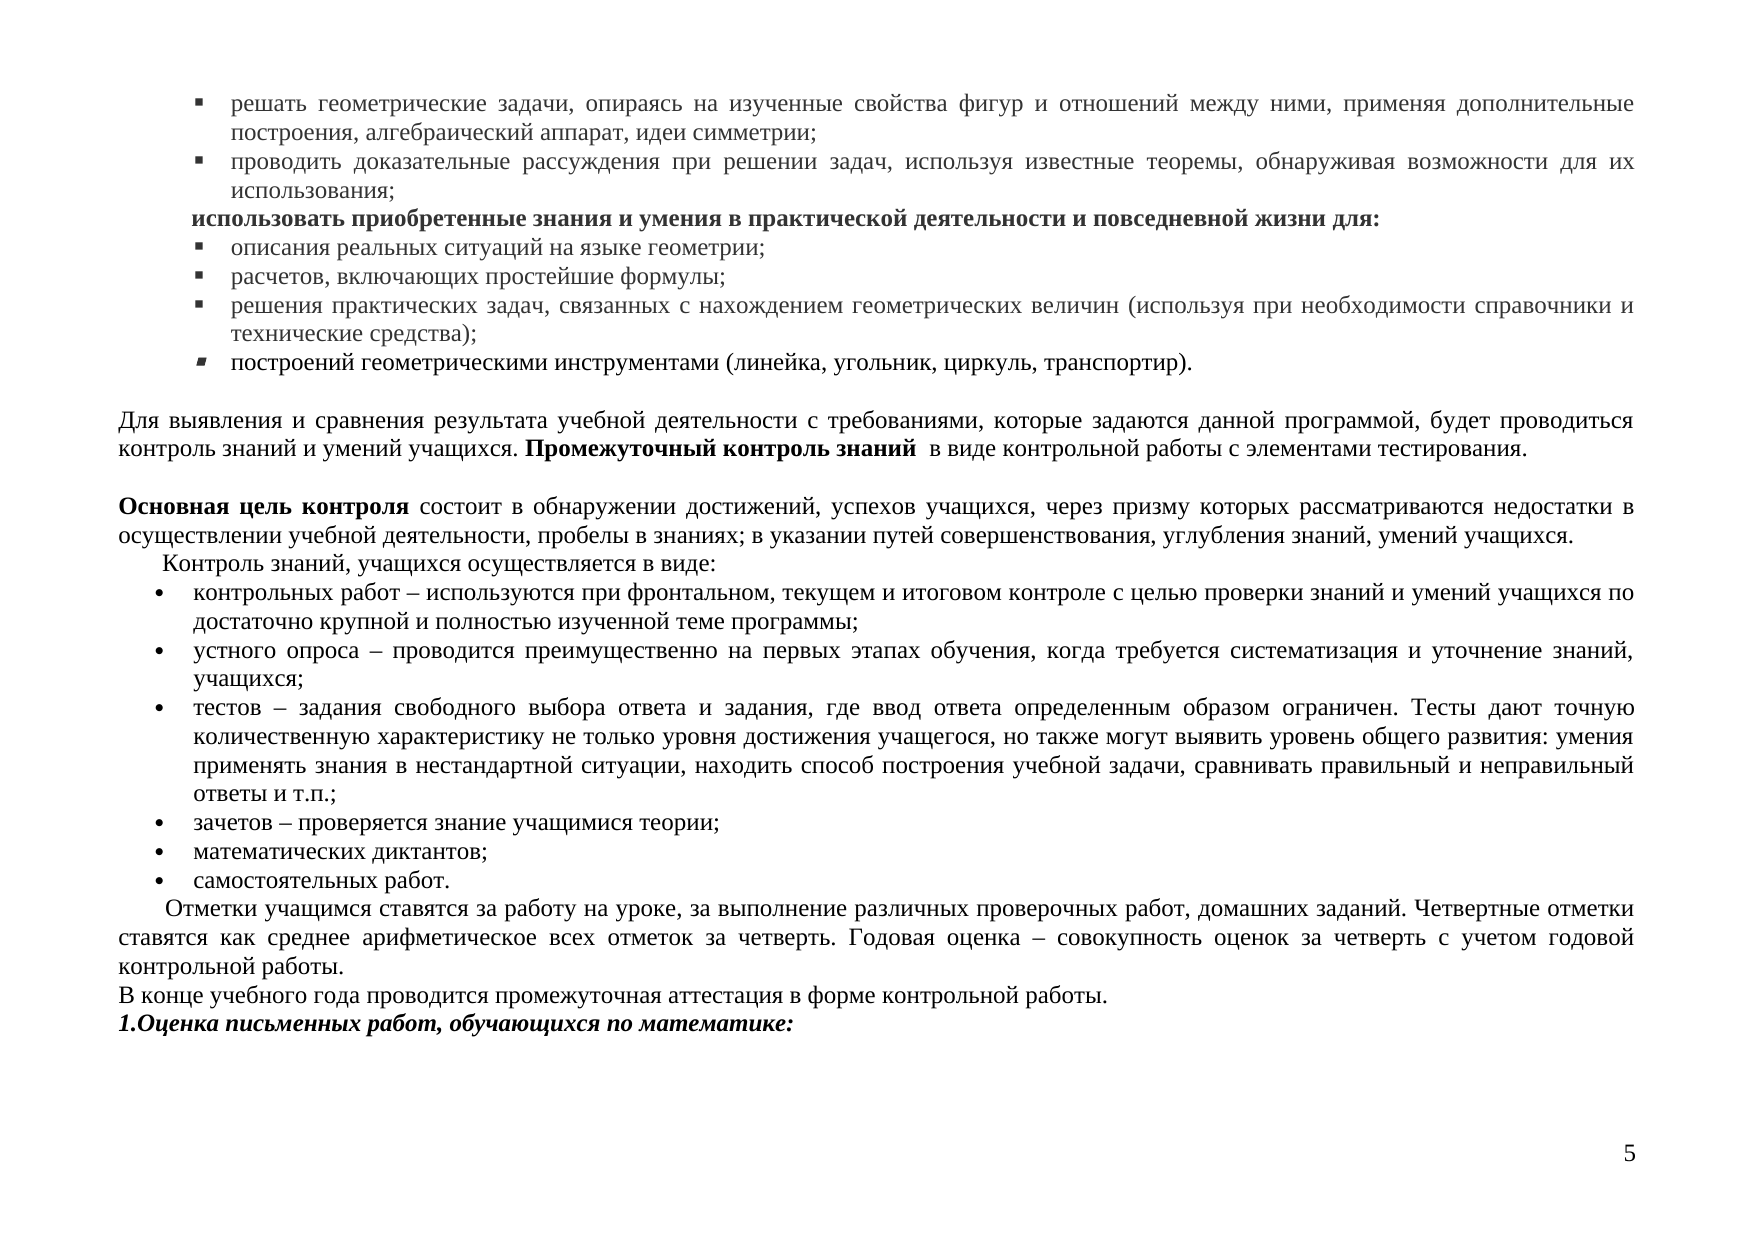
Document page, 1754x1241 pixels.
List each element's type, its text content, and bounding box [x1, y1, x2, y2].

text Для выявления и сравнения результата учебной деятельности с требованиями, которые задаются данной программой, будет проводиться контроль знаний и умений учащихся. Промежуточный контроль знаний в виде контрольной работы с элементами тестирования. [118, 405, 1636, 462]
list математических диктантов; [156, 836, 1636, 865]
text использовать приобретенные знания и умения в практической деятельности и повседневной жизни для: [191, 203, 1636, 232]
list решения практических задач, связанных с нахождением геометрических величин (используя при необходимости справочники и технические средства); [193, 290, 1636, 347]
list самостоятельных работ. [156, 865, 1636, 893]
text Отметки учащимся ставятся за работу на уроке, за выполнение различных проверочных работ, домашних заданий. Четвертные отметки ставятся как среднее арифметическое всех отметок за четверть. Годовая оценка – совокупность оценок за четверть с учетом годовой контрольной работы. [118, 893, 1636, 980]
list проводить доказательные рассуждения при решении задач, используя известные теоремы, обнаруживая возможности для их использования; [193, 146, 1636, 203]
text 1.Оценка письменных работ, обучающихся по математике: [118, 1008, 1636, 1037]
list контрольных работ – используются при фронтальном, текущем и итоговом контроле с целью проверки знаний и умений учащихся по достаточно крупной и полностью изученной теме программы; [156, 577, 1636, 635]
list описания реальных ситуаций на языке геометрии; [193, 232, 1636, 261]
text В конце учебного года проводится промежуточная аттестация в форме контрольной работы. [118, 980, 1636, 1008]
list тестов – задания свободного выбора ответа и задания, где ввод ответа определенным образом ограничен. Тесты дают точную количественную характеристику не только уровня достижения учащегося, но также могут выявить уровень общего развития: умения применять знания в нестандартной ситуации, находить способ построения учебной задачи, сравнивать правильный и неправильный ответы и т.п.; [156, 692, 1636, 807]
text Основная цель контроля состоит в обнаружении достижений, успехов учащихся, через призму которых рассматриваются недостатки в осуществлении учебной деятельности, пробелы в знаниях; в указании путей совершенствования, углубления знаний, умений учащихся. [118, 491, 1636, 548]
list устного опроса – проводится преимущественно на первых этапах обучения, когда требуется систематизация и уточнение знаний, учащихся; [156, 635, 1636, 692]
list построений геометрическими инструментами (линейка, угольник, циркуль, транспортир). [193, 347, 1636, 376]
text Контроль знаний, учащихся осуществляется в виде: [118, 548, 1636, 577]
list решать геометрические задачи, опираясь на изученные свойства фигур и отношений между ними, применяя дополнительные построения, алгебраический аппарат, идеи симметрии; [193, 88, 1636, 146]
list зачетов – проверяется знание учащимися теории; [156, 807, 1636, 836]
list расчетов, включающих простейшие формулы; [193, 261, 1636, 290]
